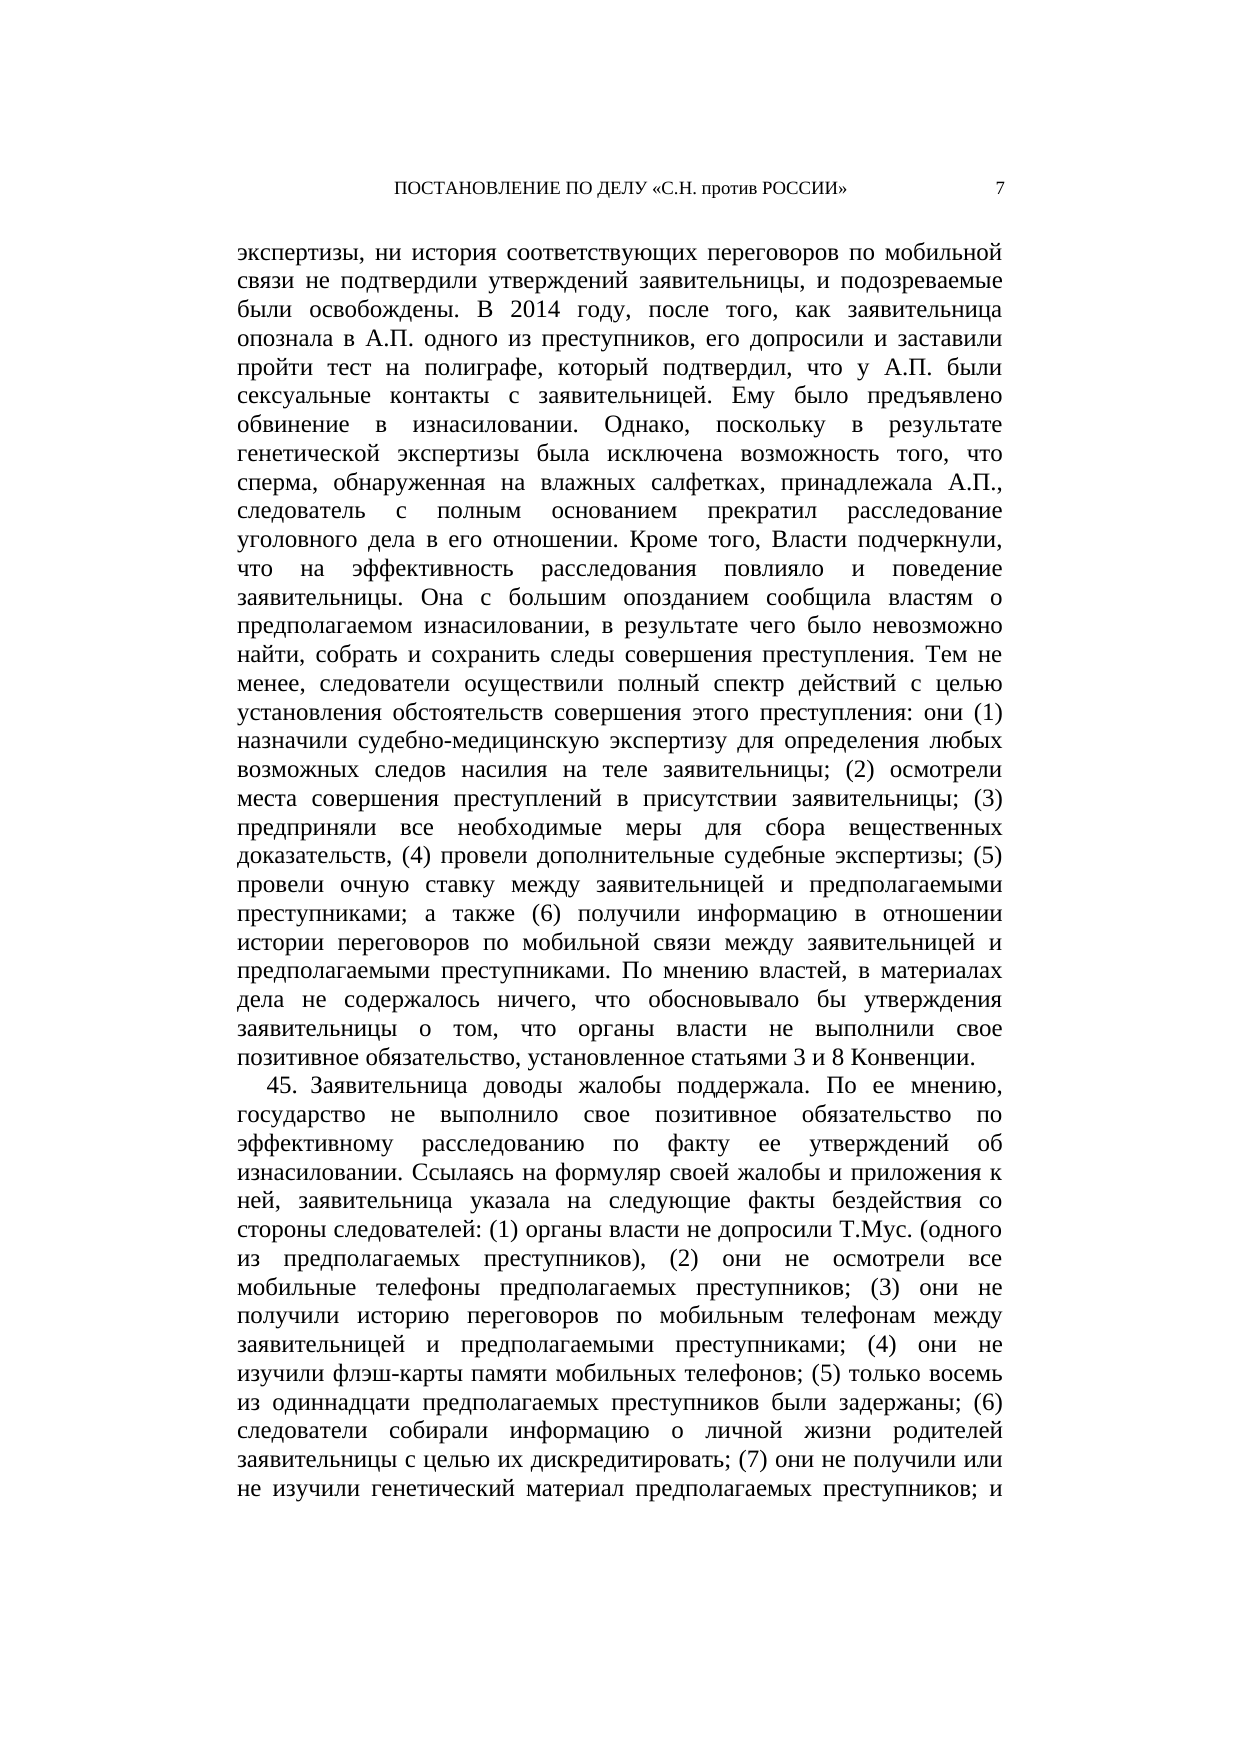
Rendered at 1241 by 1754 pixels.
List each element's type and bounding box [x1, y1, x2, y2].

text [237, 1071, 1003, 1502]
text [237, 237, 1003, 1071]
